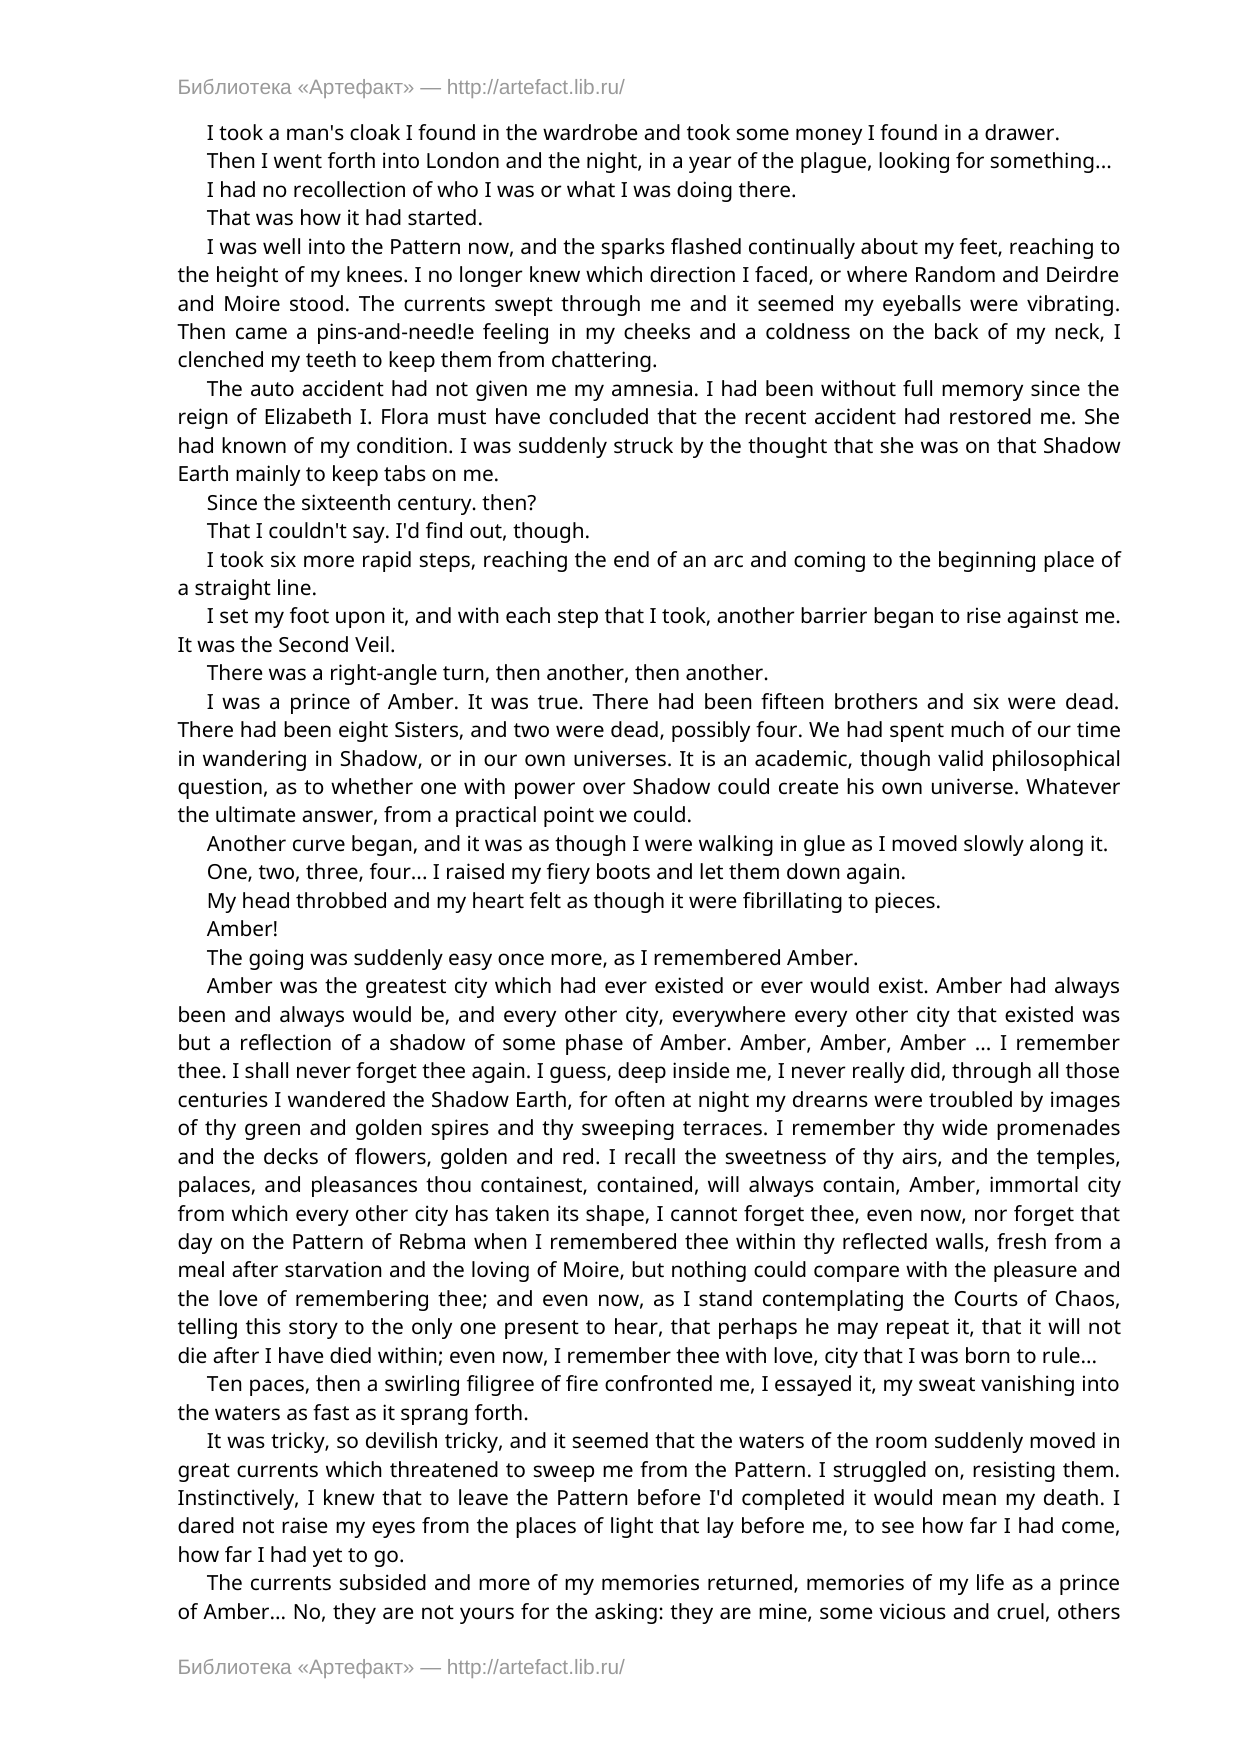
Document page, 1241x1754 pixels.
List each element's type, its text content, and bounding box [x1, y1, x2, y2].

text Since the sixteenth century. then? [177, 488, 1122, 516]
text One, two, three, four... I raised my fiery boots and let them down again. [177, 857, 1122, 886]
text Ten paces, then a swirling filigree of fire confronted me, I essayed it, my sweat vanishing into the waters as fast as it sprang forth. [177, 1369, 1122, 1426]
text My head throbbed and my heart felt as though it were fibrillating to pieces. [177, 886, 1122, 914]
text The auto accident had not given me my amnesia. I had been without full memory since the reign of Elizabeth I. Flora must have concluded that the recent accident had restored me. She had known of my condition. I was suddenly struck by the thought that she was on that Shadow Earth mainly to keep tabs on me. [177, 374, 1122, 488]
text I took six more rapid steps, reaching the end of an arc and coming to the beginning place of a straight line. [177, 545, 1122, 602]
text That I couldn't say. I'd find out, though. [177, 516, 1122, 545]
text There was a right-angle turn, then another, then another. [177, 658, 1122, 687]
text Another curve began, and it was as though I were walking in glue as I moved slowly along it. [177, 829, 1122, 857]
text I had no recollection of who I was or what I was doing there. [177, 175, 1122, 203]
text I was well into the Pattern now, and the sparks flashed continually about my feet, reaching to the height of my knees. I no longer knew which direction I faced, or where Random and Deirdre and Moire stood. The currents swept through me and it seemed my eyeballs were vibrating. Then came a pins-and-need!e feeling in my cheeks and a coldness on the back of my neck, I clenched my teeth to keep them from chattering. [177, 232, 1122, 374]
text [177, 1568, 1122, 1625]
text Amber was the greatest city which had ever existed or ever would exist. Amber had always been and always would be, and every other city, everywhere every other city that existed was but a reflection of a shadow of some phase of Amber. Amber, Amber, Amber ... I remember thee. I shall never forget thee again. I guess, deep inside me, I never really did, through all those centuries I wandered the Shadow Earth, for often at night my drearns were troubled by images of thy green and golden spires and thy sweeping terraces. I remember thy wide promenades and the decks of flowers, golden and red. I recall the sweetness of thy airs, and the temples, palaces, and pleasances thou containest, contained, will always contain, Amber, immortal city from which every other city has taken its shape, I cannot forget thee, even now, nor forget that day on the Pattern of Rebma when I remembered thee within thy reflected walls, fresh from a meal after starvation and the loving of Moire, but nothing could compare with the pleasure and the love of remembering thee; and even now, as I stand contemplating the Courts of Chaos, telling this story to the only one present to hear, that perhaps he may repeat it, that it will not die after I have died within; even now, I remember thee with love, city that I was born to rule... [177, 971, 1122, 1369]
text I took a man's cloak I found in the wardrobe and took some money I found in a drawer. [177, 118, 1122, 147]
text That was how it had started. [177, 203, 1122, 232]
text The going was suddenly easy once more, as I remembered Amber. [177, 943, 1122, 971]
text Amber! [177, 914, 1122, 943]
text It was tricky, so devilish tricky, and it seemed that the waters of the room suddenly moved in great currents which threatened to sweep me from the Pattern. I struggled on, resisting them. Instinctively, I knew that to leave the Pattern before I'd completed it would mean my death. I dared not raise my eyes from the places of light that lay before me, to see how far I had come, how far I had yet to go. [177, 1426, 1122, 1568]
text I set my foot upon it, and with each step that I took, another barrier began to rise against me. It was the Second Veil. [177, 602, 1122, 658]
text I was a prince of Amber. It was true. There had been fifteen brothers and six were dead. There had been eight Sisters, and two were dead, possibly four. We had spent much of our time in wandering in Shadow, or in our own universes. It is an academic, though valid philosophical question, as to whether one with power over Shadow could create his own universe. Whatever the ultimate answer, from a practical point we could. [177, 687, 1122, 829]
text Then I went forth into London and the night, in a year of the plague, looking for something... [177, 147, 1122, 175]
